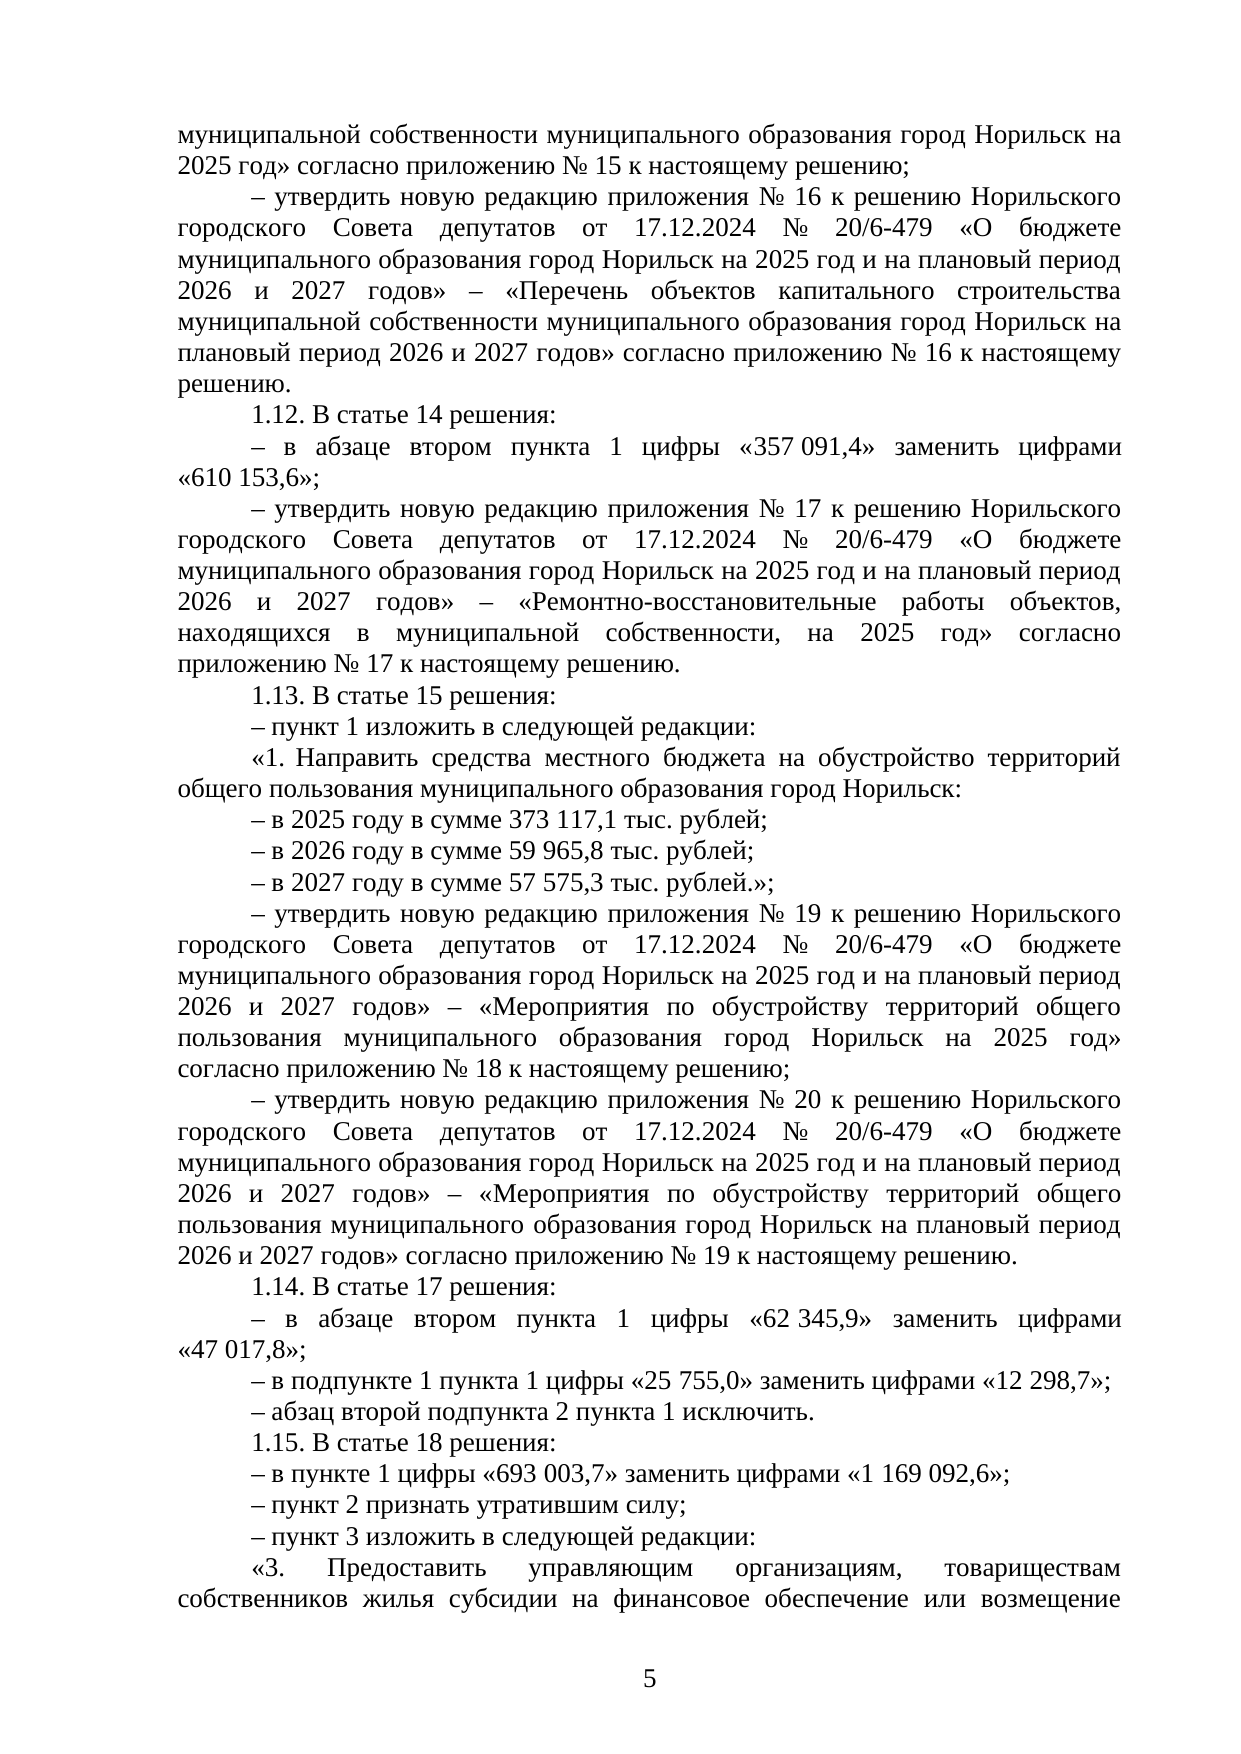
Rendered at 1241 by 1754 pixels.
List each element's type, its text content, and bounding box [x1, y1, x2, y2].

text 1.12. В статье 14 решения: [177, 398, 1122, 429]
text – в подпункте 1 пункта 1 цифры «25 755,0» заменить цифрами «12 298,7»; [177, 1364, 1122, 1395]
text – пункт 1 изложить в следующей редакции: [177, 710, 1122, 741]
text – в 2025 году в сумме 373 117,1 тыс. рублей; [177, 803, 1122, 834]
text – утвердить новую редакцию приложения № 20 к решению Норильского городского Совета депутатов от 17.12.2024 № 20/6-479 «О бюджете муниципального образования город Норильск на 2025 год и на плановый период 2026 и 2027 годов» – «Мероприятия по обустройству территорий общего пользования муниципального образования город Норильск на плановый период 2026 и 2027 годов» согласно приложению № 19 к настоящему решению. [177, 1084, 1122, 1271]
text – утвердить новую редакцию приложения № 17 к решению Норильского городского Совета депутатов от 17.12.2024 № 20/6-479 «О бюджете муниципального образования город Норильск на 2025 год и на плановый период 2026 и 2027 годов» – «Ремонтно-восстановительные работы объектов, находящихся в муниципальной собственности, на 2025 год» согласно приложению № 17 к настоящему решению. [177, 492, 1122, 679]
text – утвердить новую редакцию приложения № 16 к решению Норильского городского Совета депутатов от 17.12.2024 № 20/6-479 «О бюджете муниципального образования город Норильск на 2025 год и на плановый период 2026 и 2027 годов» – «Перечень объектов капитального строительства муниципальной собственности муниципального образования город Норильск на плановый период 2026 и 2027 годов» согласно приложению № 16 к настоящему решению. [177, 180, 1122, 398]
text – в 2026 году в сумме 59 965,8 тыс. рублей; [177, 834, 1122, 866]
text «1. Направить средства местного бюджета на обустройство территорий общего пользования муниципального образования город Норильск: [177, 741, 1122, 803]
text – пункт 3 изложить в следующей редакции: [177, 1520, 1122, 1551]
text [177, 118, 1122, 180]
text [177, 1551, 1122, 1613]
text – утвердить новую редакцию приложения № 19 к решению Норильского городского Совета депутатов от 17.12.2024 № 20/6-479 «О бюджете муниципального образования город Норильск на 2025 год и на плановый период 2026 и 2027 годов» – «Мероприятия по обустройству территорий общего пользования муниципального образования город Норильск на 2025 год» согласно приложению № 18 к настоящему решению; [177, 897, 1122, 1084]
text – в абзаце втором пункта 1 цифры «62 345,9» заменить цифрами «47 017,8»; [177, 1302, 1122, 1364]
text – пункт 2 признать утратившим силу; [177, 1488, 1122, 1520]
text – в 2027 году в сумме 57 575,3 тыс. рублей.»; [177, 866, 1122, 897]
text 1.13. В статье 15 решения: [177, 679, 1122, 710]
text – абзац второй подпункта 2 пункта 1 исключить. [177, 1395, 1122, 1426]
text – в пункте 1 цифры «693 003,7» заменить цифрами «1 169 092,6»; [177, 1457, 1122, 1488]
text 1.14. В статье 17 решения: [177, 1271, 1122, 1302]
text 1.15. В статье 18 решения: [177, 1426, 1122, 1457]
text – в абзаце втором пункта 1 цифры «357 091,4» заменить цифрами «610 153,6»; [177, 429, 1122, 492]
